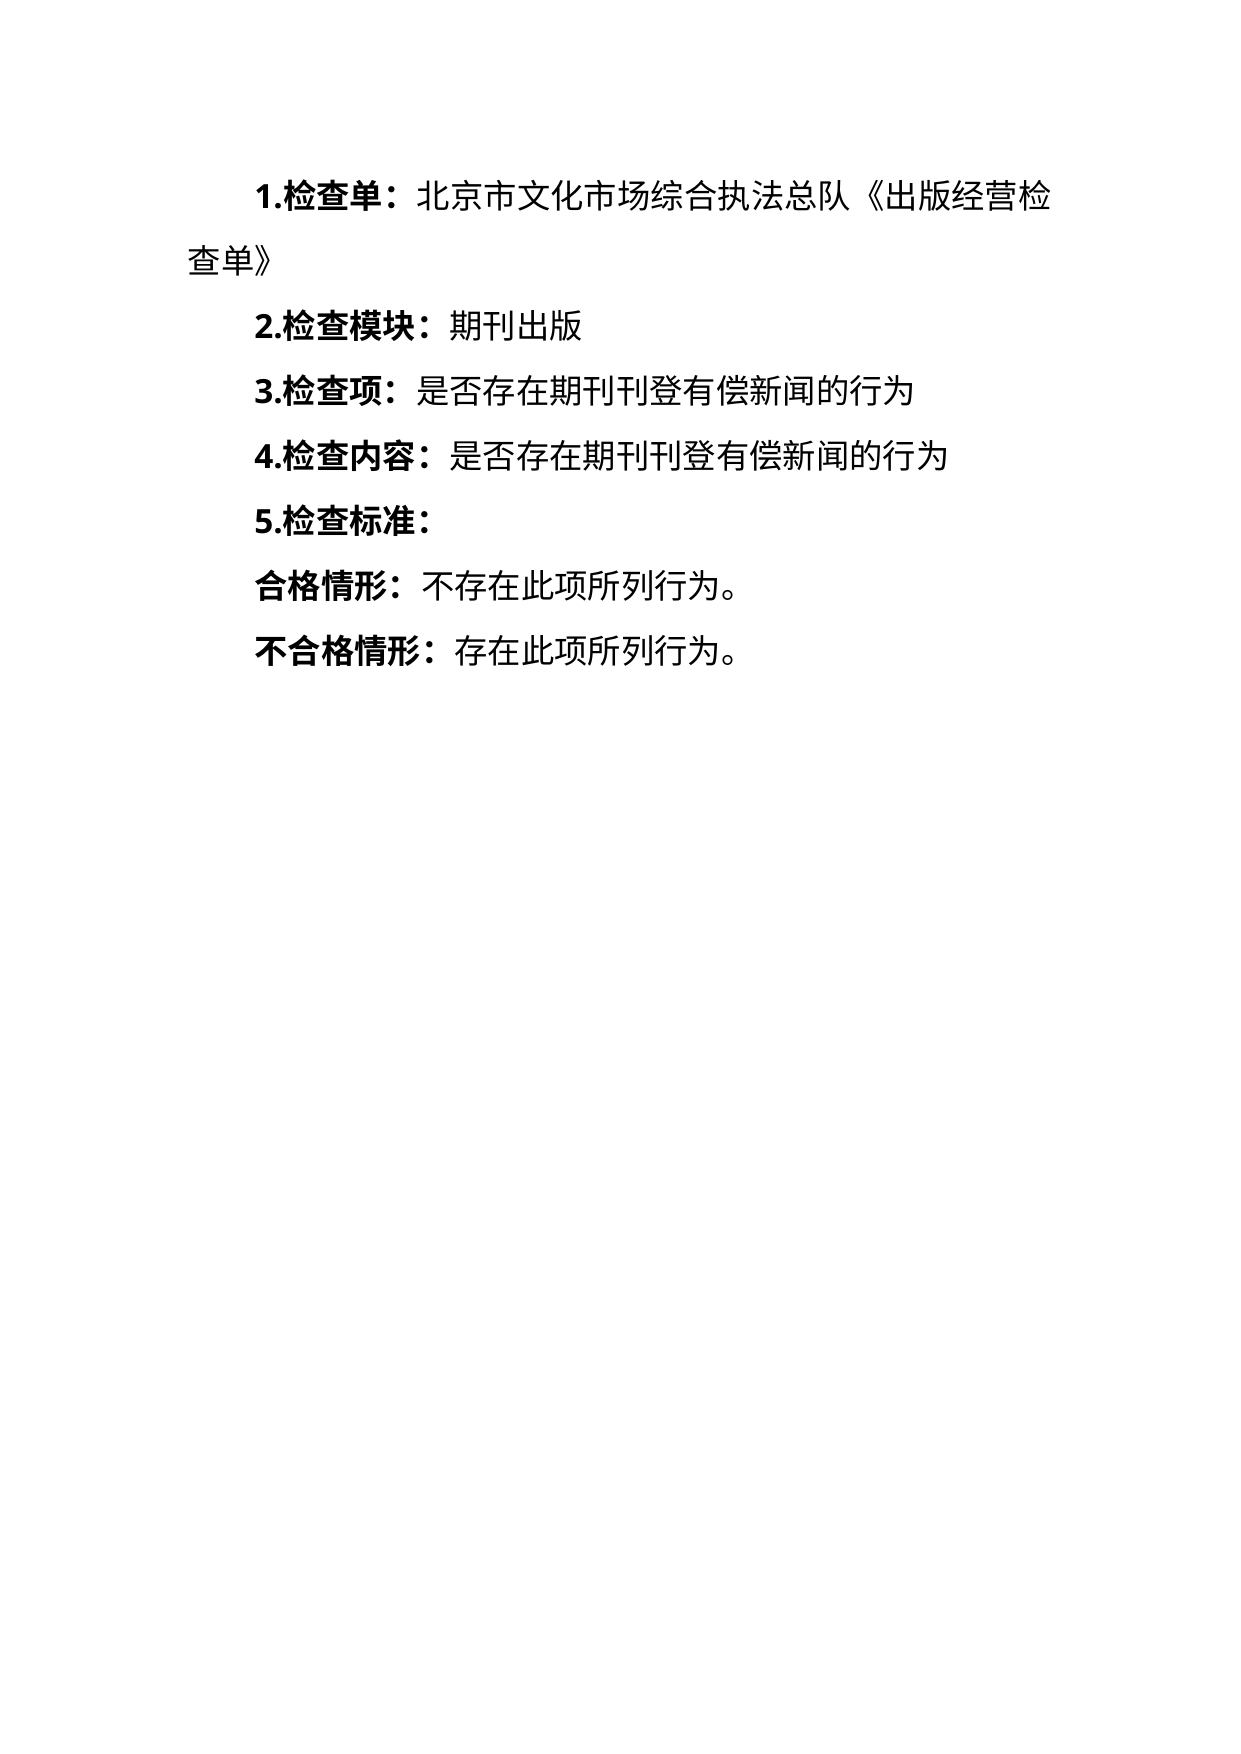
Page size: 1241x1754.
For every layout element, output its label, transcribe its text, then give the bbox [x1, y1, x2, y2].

text 3.检查项：是否存在期刊刊登有偿新闻的行为 [187, 357, 1053, 422]
text 不合格情形：存在此项所列行为。 [187, 617, 1053, 682]
text 4.检查内容：是否存在期刊刊登有偿新闻的行为 [187, 422, 1053, 487]
text 1.检查单：北京市文化市场综合执法总队《出版经营检查单》 [187, 162, 1053, 292]
text 5.检查标准： [187, 487, 1053, 552]
text 合格情形：不存在此项所列行为。 [187, 552, 1053, 617]
text 2.检查模块：期刊出版 [187, 292, 1053, 357]
